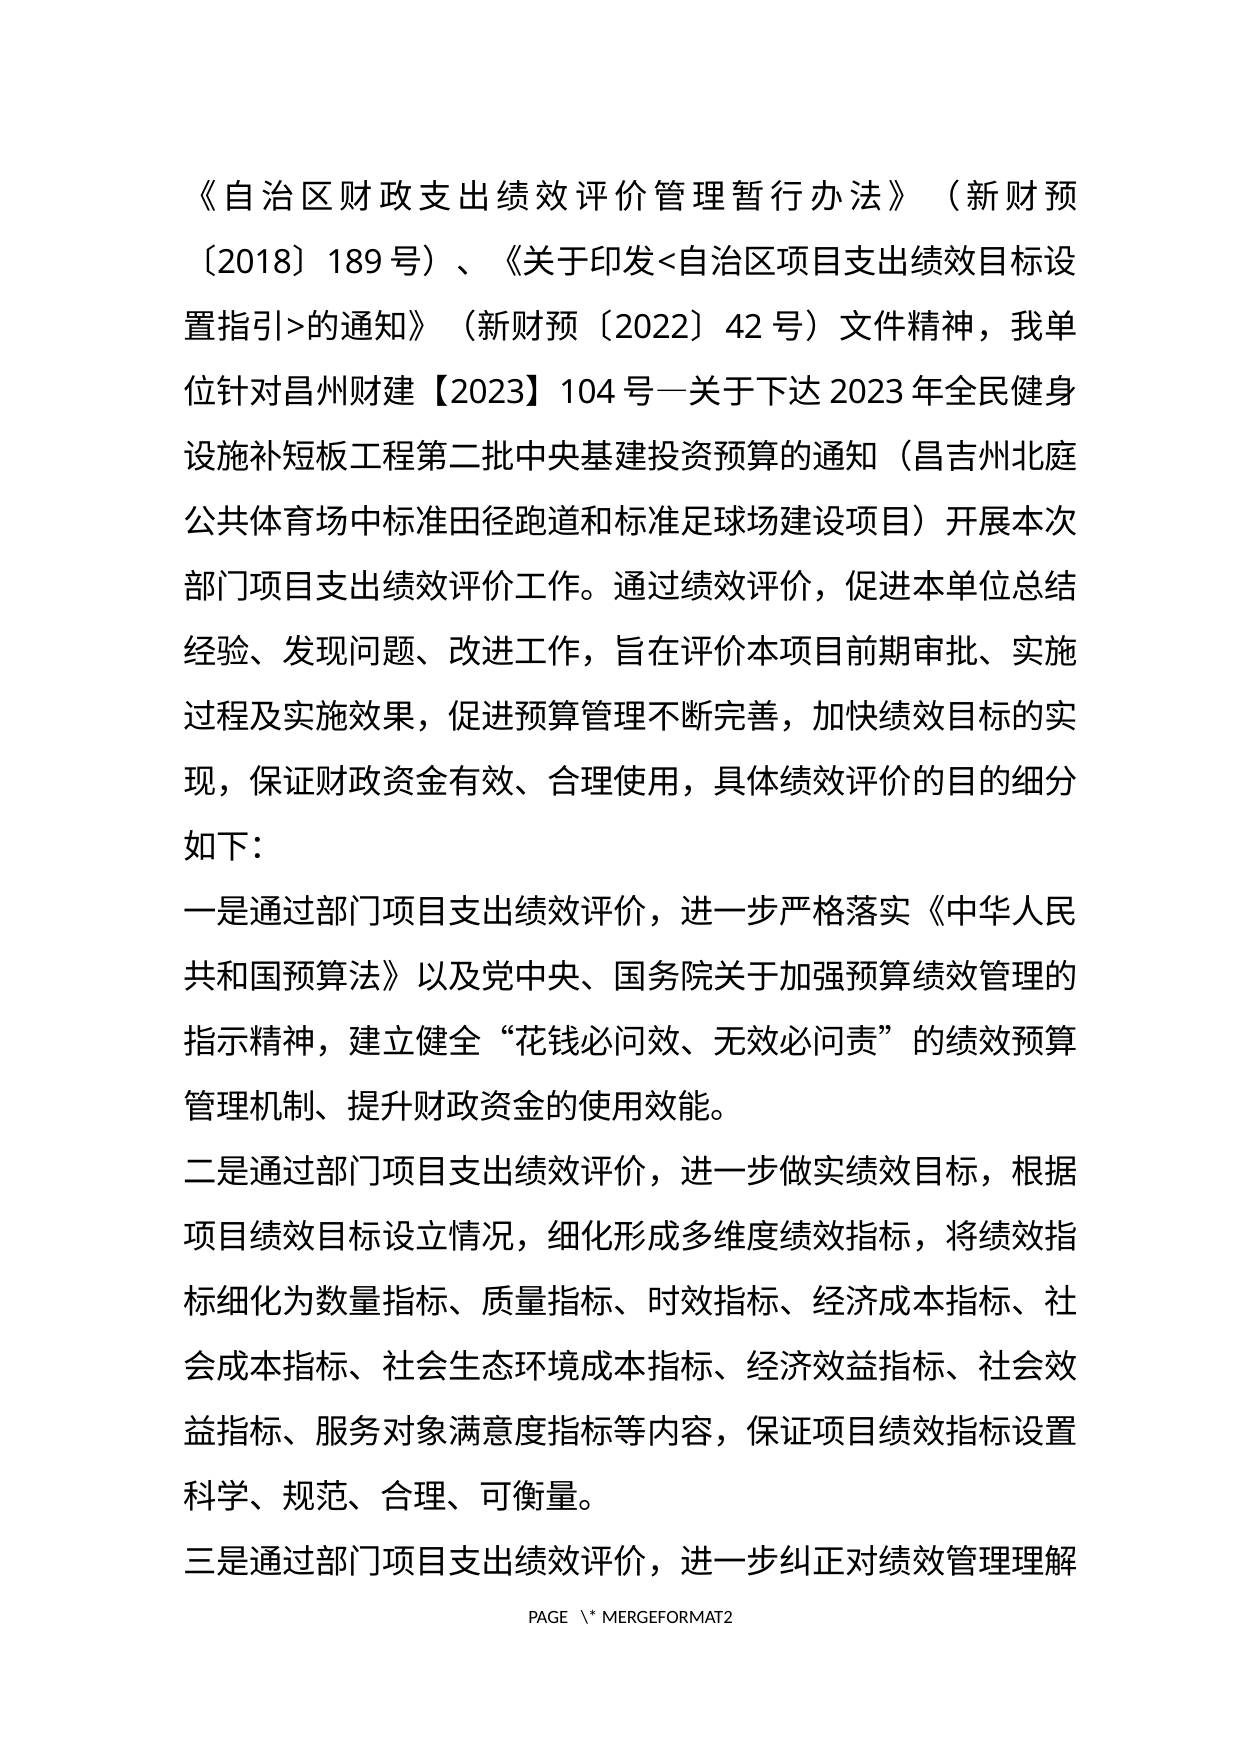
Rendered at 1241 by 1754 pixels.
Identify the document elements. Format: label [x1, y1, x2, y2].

text [183, 162, 1078, 1592]
